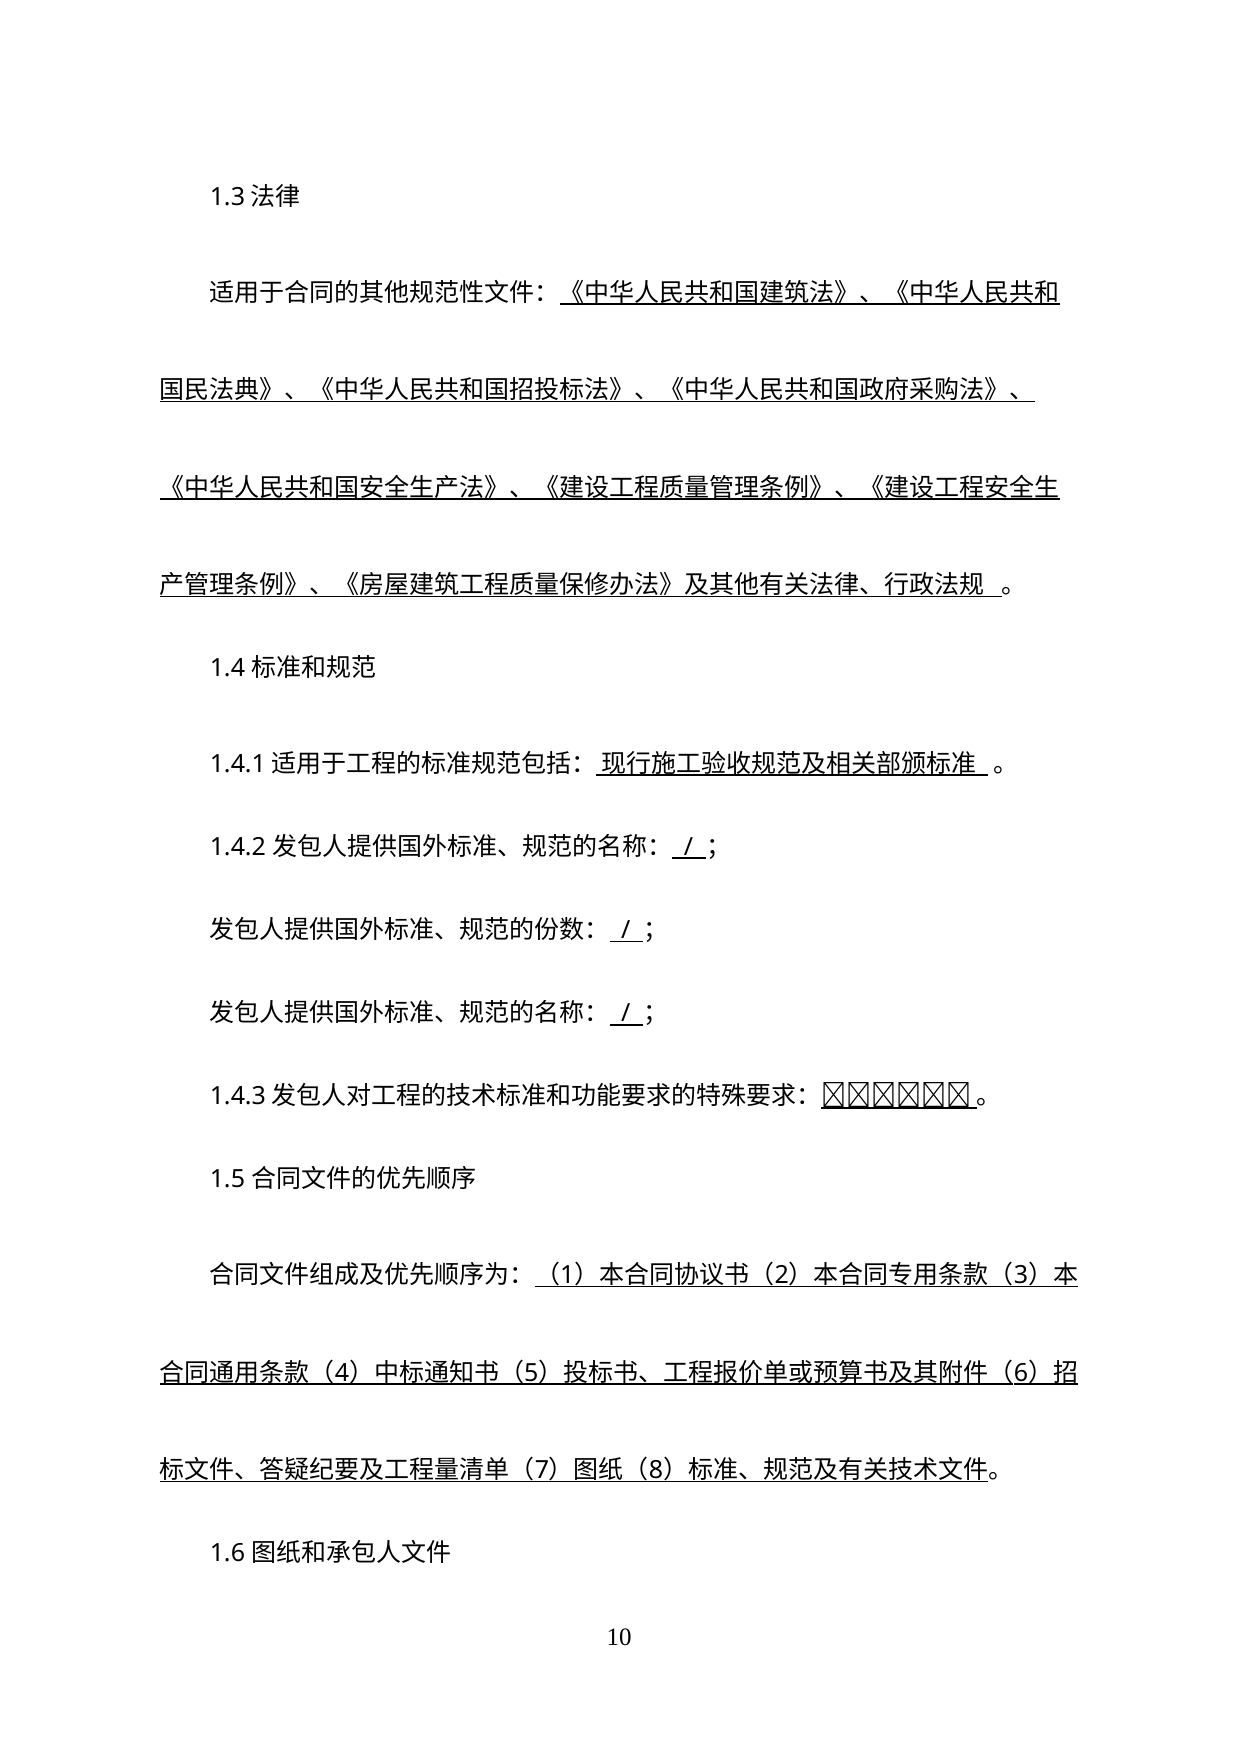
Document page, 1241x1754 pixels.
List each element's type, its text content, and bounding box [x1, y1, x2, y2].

text 适用于合同的其他规范性文件：《中华人民共和国建筑法》、《中华人民共和国民法典》、《中华人民共和国招投标法》、《中华人民共和国政府采购法》、《中华人民共和国安全生产法》、《建设工程质量管理条例》、《建设工程安全生产管理条例》、《房屋建筑工程质量保修办法》及其他有关法律、行政法规 。 [159, 258, 1078, 615]
text 发包人提供国外标准、规范的份数： / ； [159, 895, 1078, 960]
text 1.5 合同文件的优先顺序 [159, 1144, 1078, 1209]
text 1.3法律 [159, 162, 1078, 227]
text 发包人提供国外标准、规范的名称： / ； [159, 978, 1078, 1043]
text 合同文件组成及优先顺序为：（1）本合同协议书（2）本合同专用条款（3）本合同通用条款（4）中标通知书（5）投标书、工程报价单或预算书及其附件（6）招标文件、答疑纪要及工程量清单（7）图纸（8）标准、规范及有关技术文件。 [159, 1240, 1078, 1383]
text 1.4.1适用于工程的标准规范包括： 现行施工验收规范及相关部颁标准 。 [159, 729, 1078, 794]
text 1.4.2 发包人提供国外标准、规范的名称： / ； [159, 812, 1078, 877]
text 合同文件组成及优先顺序为：（1）本合同协议书（2）本合同专用条款（3）本合同通用条款（4）中标通知书（5）投标书、工程报价单或预算书及其附件（6）招标文件、答疑纪要及工程量清单（7）图纸（8）标准、规范及有关技术文件。 [159, 1384, 1078, 1500]
text 1.4 标准和规范 [159, 633, 1078, 698]
text 1.4.3发包人对工程的技术标准和功能要求的特殊要求： 。 [159, 1061, 1078, 1126]
text 1.6 图纸和承包人文件 [159, 1518, 1078, 1583]
